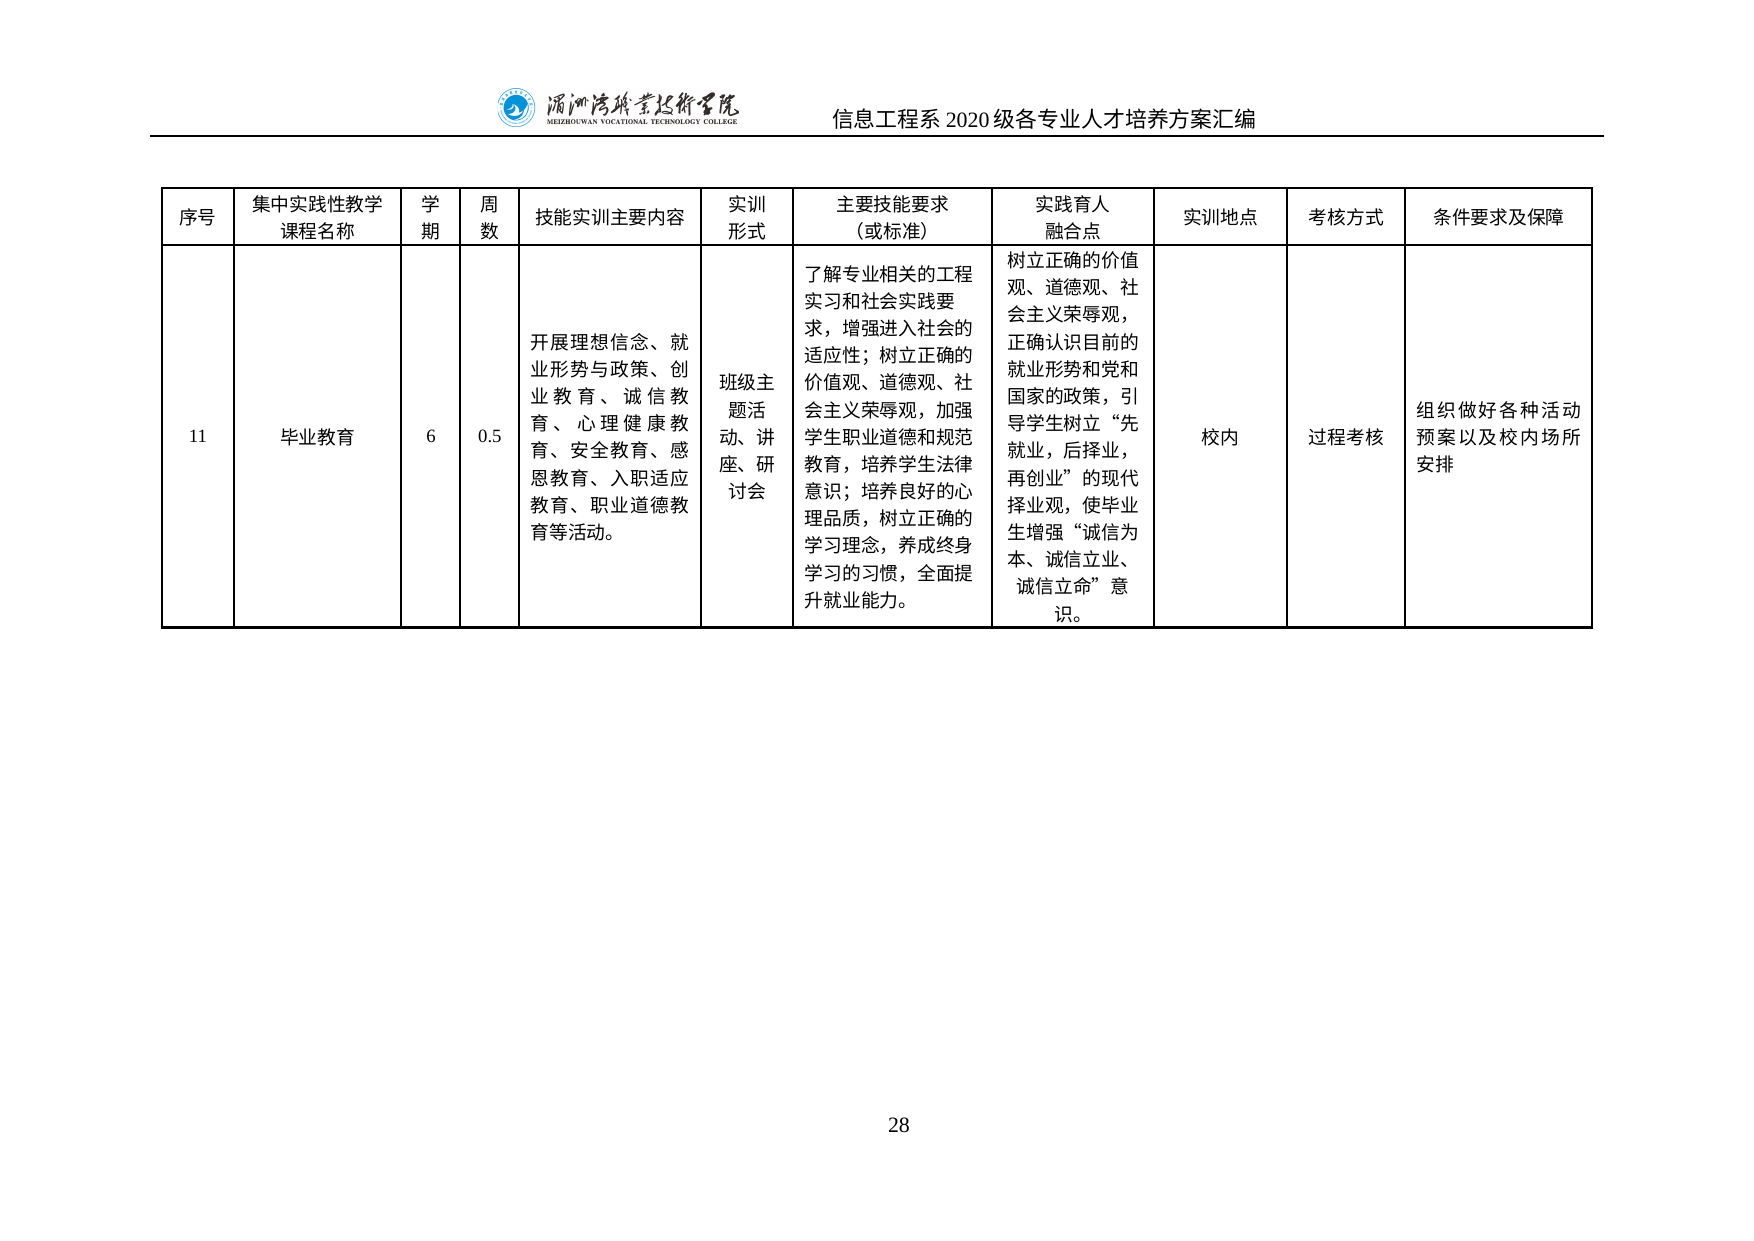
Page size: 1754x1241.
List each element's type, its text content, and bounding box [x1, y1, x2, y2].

table_header 考核方式 [1288, 189, 1404, 244]
table_cell 了解专业相关的工程实习和社会实践要求，增强进入社会的适应性；树立正确的价值观、道德观、社会主义荣辱观，加强学生职业道德和规范教育，培养学生法律意识；培养良好的心理品质，树立正确的学习理念，养成终身学习的习惯，全面提升就业能力。 [794, 246, 991, 626]
table_header 学期 [402, 189, 459, 244]
table_header 序号 [163, 189, 233, 244]
table_cell 0.5 [461, 246, 518, 626]
table_header 条件要求及保障 [1406, 189, 1591, 244]
table_cell 班级主题活动、讲座、研讨会 [702, 246, 792, 626]
table_cell 6 [402, 246, 459, 626]
table_cell 过程考核 [1288, 246, 1404, 626]
table_cell 毕业教育 [235, 246, 400, 626]
table_header 技能实训主要内容 [520, 189, 700, 244]
table_header 实践育人 融合点 [993, 189, 1153, 244]
table_cell 组织做好各种活动预案以及校内场所安排 [1406, 246, 1591, 626]
picture [497, 88, 739, 127]
table_header 主要技能要求 （或标准） [794, 189, 991, 244]
table_cell 校内 [1155, 246, 1286, 626]
table_header 周数 [461, 189, 518, 244]
table_header 实训地点 [1155, 189, 1286, 244]
table_cell 11 [163, 246, 233, 626]
table_cell 树立正确的价值观、道德观、社会主义荣辱观，正确认识目前的就业形势和党和国家的政策，引导学生树立“先就业，后择业，再创业”的现代择业观，使毕业生增强“诚信为本、诚信立业、诚信立命”意识。 [993, 246, 1153, 626]
table_header 实训 形式 [702, 189, 792, 244]
table_cell 开展理想信念、就业形势与政策、创业教育、诚信教育、心理健康教育、安全教育、感恩教育、入职适应教育、职业道德教育等活动。 [520, 246, 700, 626]
table_header 集中实践性教学课程名称 [235, 189, 400, 244]
